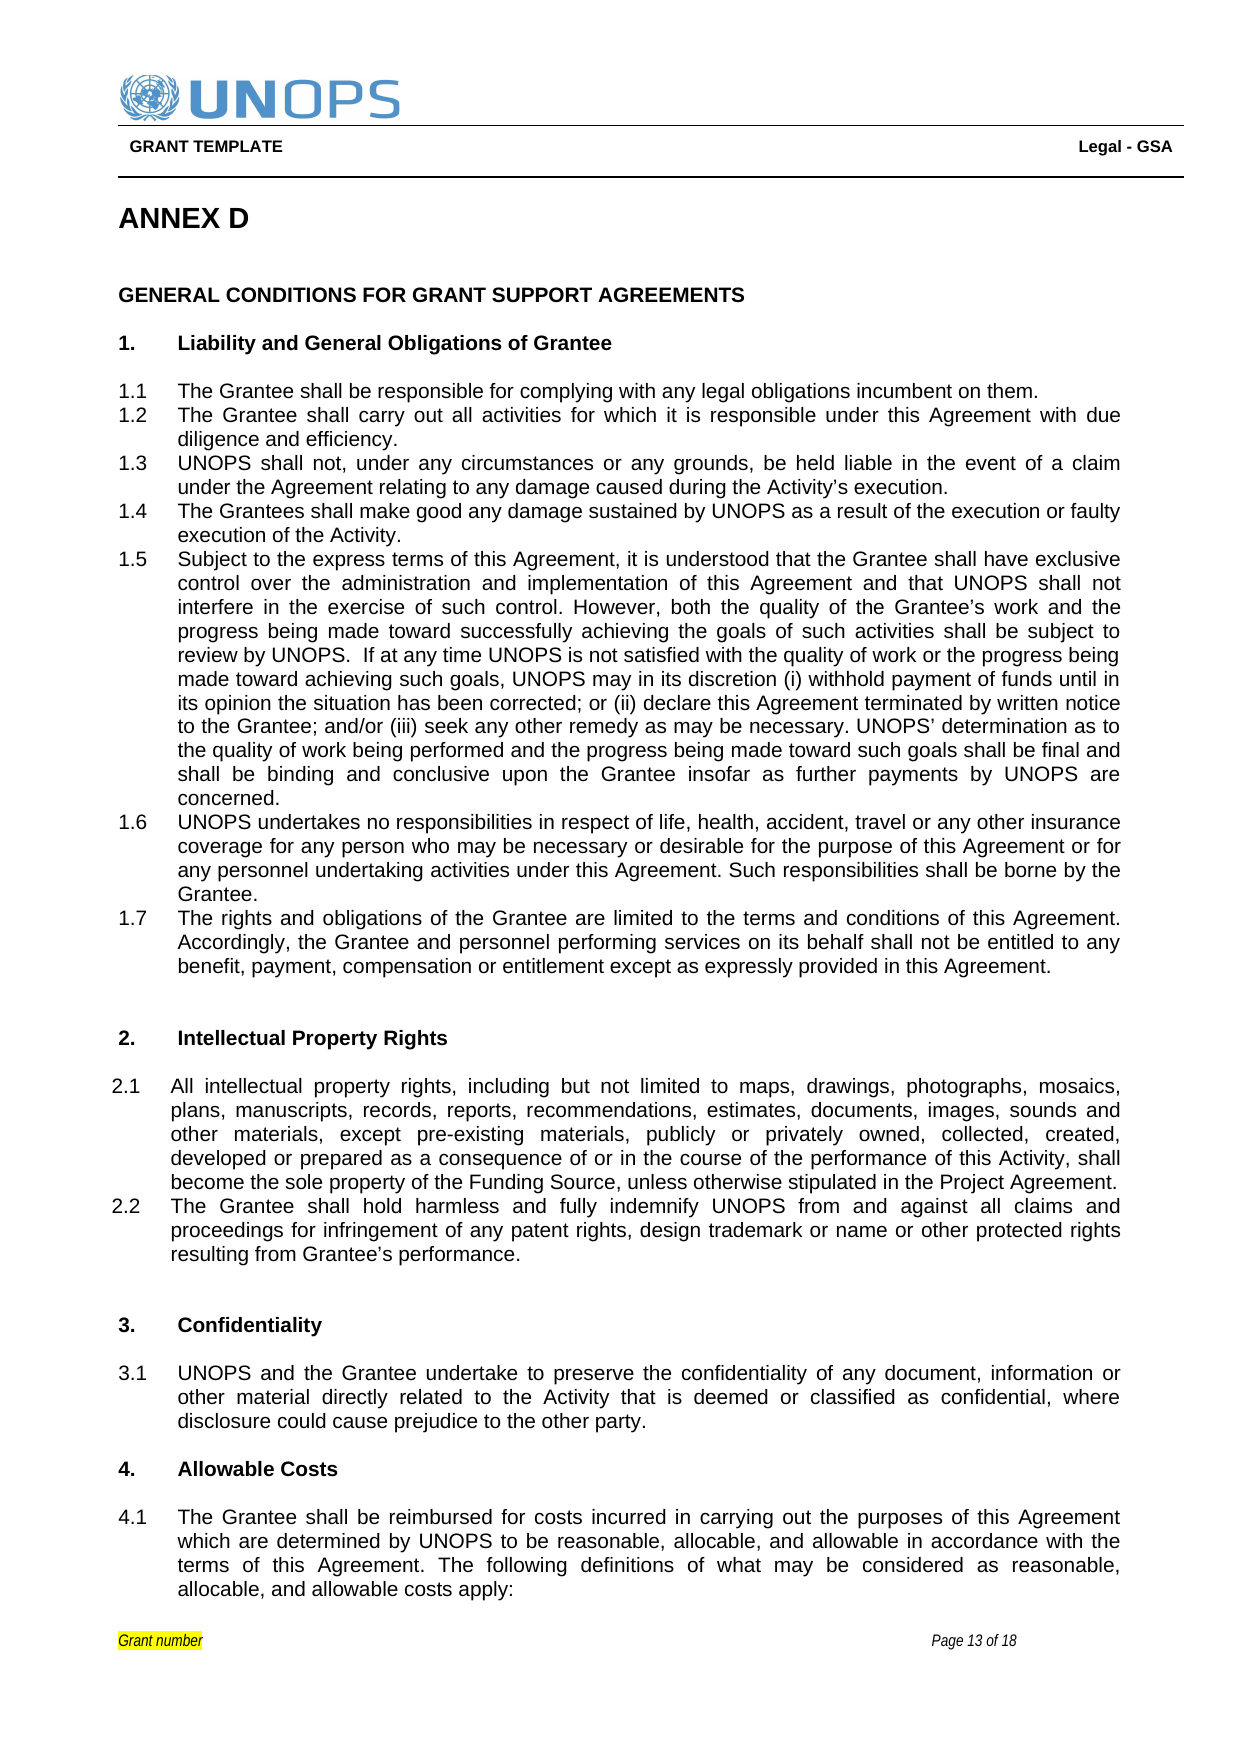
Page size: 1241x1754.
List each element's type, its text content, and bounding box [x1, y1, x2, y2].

list The Grantee shall be responsible for complying with any legal obligations incumbent on them. [118, 379, 1122, 403]
list Allowable Costs [118, 1457, 1122, 1481]
list Confidentiality [118, 1313, 1122, 1337]
list UNOPS shall not, under any circumstances or any grounds, be held liable in the event of a claim under the Agreement relating to any damage caused during the Activity’s execution. [118, 451, 1122, 499]
list Liability and General Obligations of Grantee [118, 331, 1122, 355]
text GENERAL CONDITIONS FOR GRANT SUPPORT AGREEMENTS [118, 283, 1122, 307]
list Subject to the express terms of this Agreement, it is understood that the Grantee shall have exclusive control over the administration and implementation of this Agreement and that UNOPS shall not interfere in the exercise of such control. However, both the quality of the Grantee’s work and the progress being made toward successfully achieving the goals of such activities shall be subject to review by UNOPS. If at any time UNOPS is not satisfied with the quality of work or the progress being made toward achieving such goals, UNOPS may in its discretion (i) withhold payment of funds until in its opinion the situation has been corrected; or (ii) declare this Agreement terminated by written notice to the Grantee; and/or (iii) seek any other remedy as may be necessary. UNOPS’ determination as to the quality of work being performed and the progress being made toward such goals shall be final and shall be binding and conclusive upon the Grantee insofar as further payments by UNOPS are concerned. [118, 547, 1122, 810]
list UNOPS undertakes no responsibilities in respect of life, health, accident, travel or any other insurance coverage for any person who may be necessary or desirable for the purpose of this Agreement or for any personnel undertaking activities under this Agreement. Such responsibilities shall be borne by the Grantee. [118, 810, 1122, 906]
list The Grantee shall carry out all activities for which it is responsible under this Agreement with due diligence and efficiency. [118, 403, 1122, 451]
list The Grantee shall hold harmless and fully indemnify UNOPS from and against all claims and proceedings for infringement of any patent rights, design trademark or name or other protected rights resulting from Grantee’s performance. [111, 1193, 1122, 1265]
text ANNEX D [118, 202, 1122, 235]
list Intellectual Property Rights [118, 1026, 1122, 1050]
list The rights and obligations of the Grantee are limited to the terms and conditions of this Agreement. Accordingly, the Grantee and personnel performing services on its behalf shall not be entitled to any benefit, payment, compensation or entitlement except as expressly provided in this Agreement. [118, 906, 1122, 978]
list All intellectual property rights, including but not limited to maps, drawings, photographs, mosaics, plans, manuscripts, records, reports, recommendations, estimates, documents, images, sounds and other materials, except pre-existing materials, publicly or privately owned, collected, created, developed or prepared as a consequence of or in the course of the performance of this Activity, shall become the sole property of the Funding Source, unless otherwise stipulated in the Project Agreement. [111, 1074, 1122, 1193]
list UNOPS and the Grantee undertake to preserve the confidentiality of any document, information or other material directly related to the Activity that is deemed or classified as confidential, where disclosure could cause prejudice to the other party. [118, 1361, 1122, 1433]
list The Grantees shall make good any damage sustained by UNOPS as a result of the execution or faulty execution of the Activity. [118, 499, 1122, 547]
picture [118, 75, 400, 125]
list The Grantee shall be reimbursed for costs incurred in carrying out the purposes of this Agreement which are determined by UNOPS to be reasonable, allocable, and allowable in accordance with the terms of this Agreement. The following definitions of what may be considered as reasonable, allocable, and allowable costs apply: [118, 1505, 1122, 1601]
